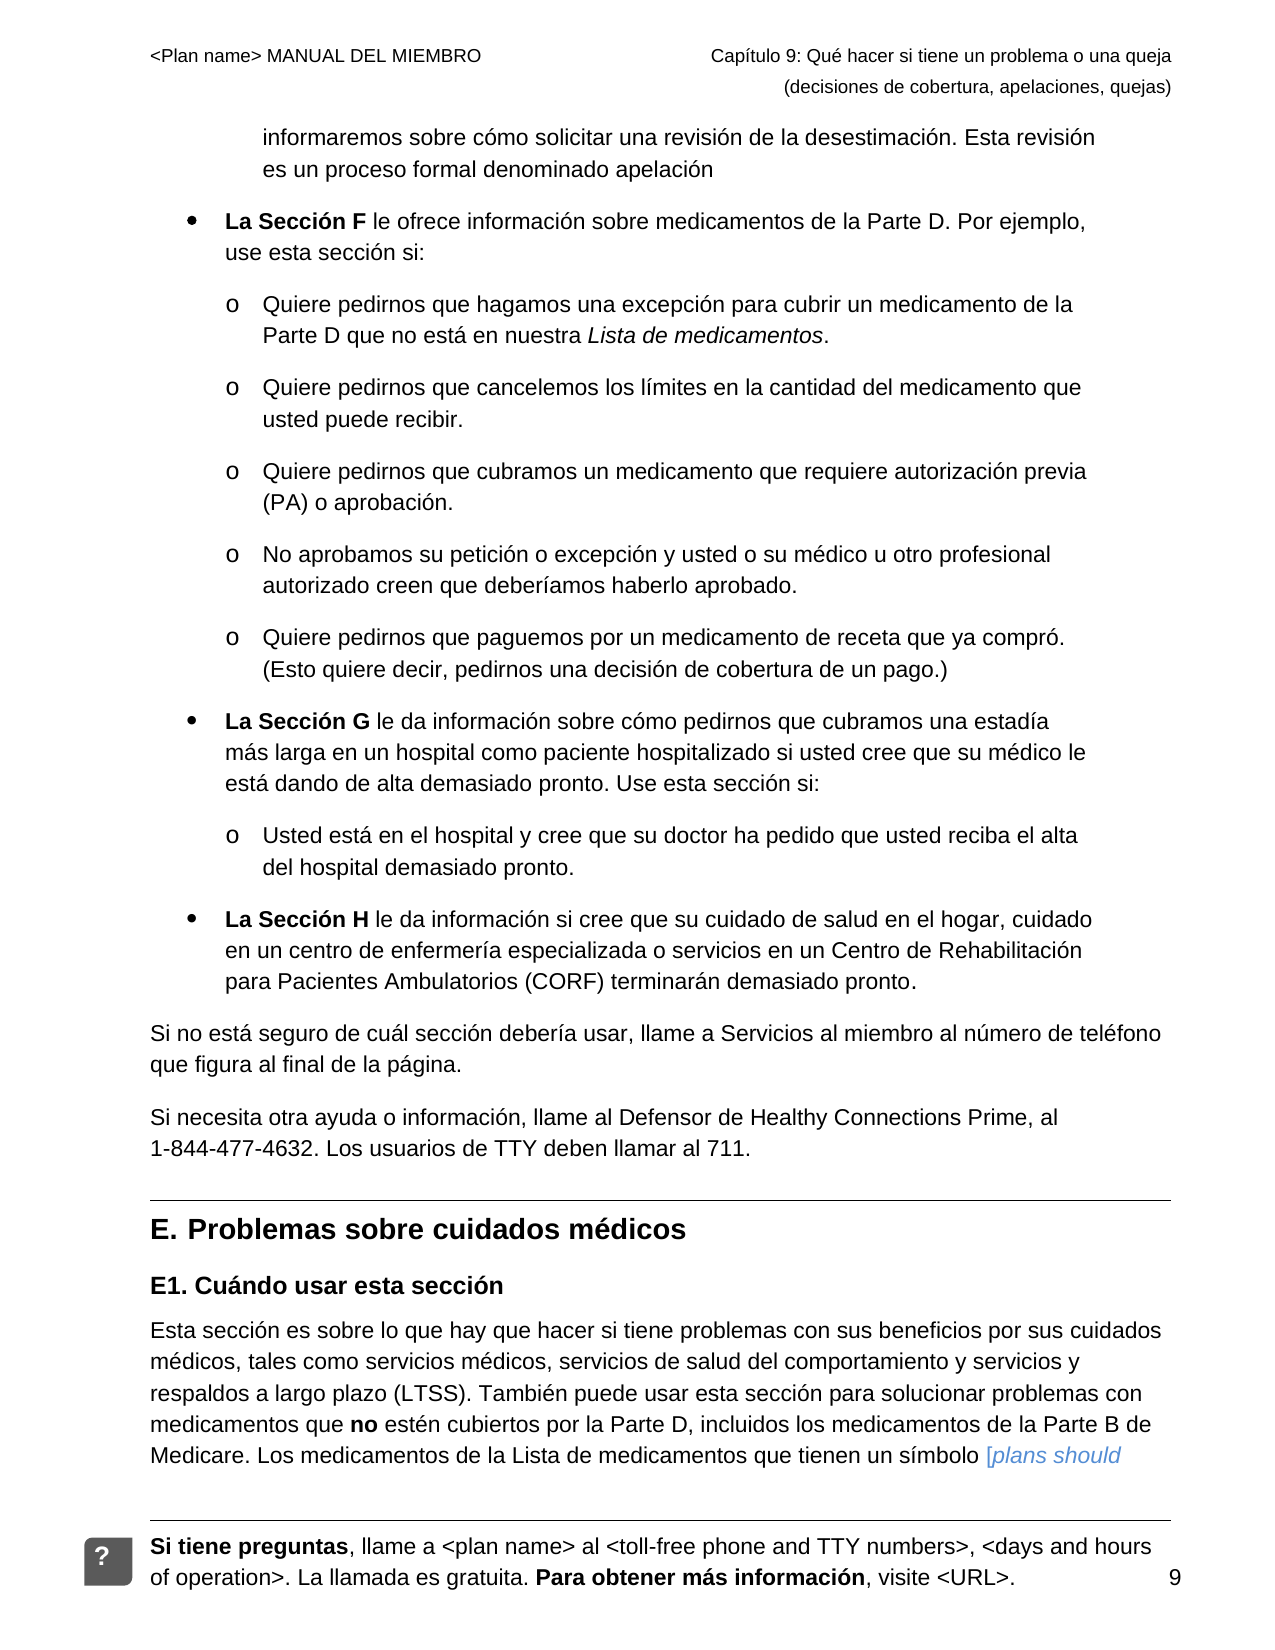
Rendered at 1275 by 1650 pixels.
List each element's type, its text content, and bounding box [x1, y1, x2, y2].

list Quiere pedirnos que cancelemos los límites en la cantidad del medicamento que usted puede recibir. [225, 371, 1096, 433]
subtitle Problemas sobre cuidados médicos [150, 1201, 1171, 1247]
subtitle E1. Cuándo usar esta sección [150, 1268, 1096, 1301]
list Quiere pedirnos que cubramos un medicamento que requiere autorización previa (PA) o aprobación. [225, 454, 1096, 517]
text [150, 1313, 1171, 1470]
list Quiere pedirnos que hagamos una excepción para cubrir un medicamento de la Parte D que no está en nuestra Lista de medicamentos. [225, 287, 1096, 350]
text Si necesita otra ayuda o información, llame al Defensor de Healthy Connections Prime, al 1-844-477-4632. Los usuarios de TTY deben llamar al 711. [150, 1100, 1171, 1162]
list Usted está en el hospital y cree que su doctor ha pedido que usted reciba el alta del hospital demasiado pronto. [225, 819, 1096, 881]
list La Sección G le da información sobre cómo pedirnos que cubramos una estadía más larga en un hospital como paciente hospitalizado si usted cree que su médico le está dando de alta demasiado pronto. Use esta sección si: [187, 704, 1096, 798]
list Quiere pedirnos que paguemos por un medicamento de receta que ya compró. (Esto quiere decir, pedirnos una decisión de cobertura de un pago.) [225, 621, 1096, 683]
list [225, 121, 1096, 183]
list La Sección H le da información si cree que su cuidado de salud en el hogar, cuidado en un centro de enfermería especializada o servicios en un Centro de Rehabilitación para Pacientes Ambulatorios (CORF) terminarán demasiado pronto. [187, 902, 1096, 996]
list No aprobamos su petición o excepción y usted o su médico u otro profesional autorizado creen que deberíamos haberlo aprobado. [225, 537, 1096, 600]
list La Sección F le ofrece información sobre medicamentos de la Parte D. Por ejemplo, use esta sección si: [187, 204, 1096, 267]
text Si no está seguro de cuál sección debería usar, llame a Servicios al miembro al número de teléfono que figura al final de la página. [150, 1017, 1171, 1079]
